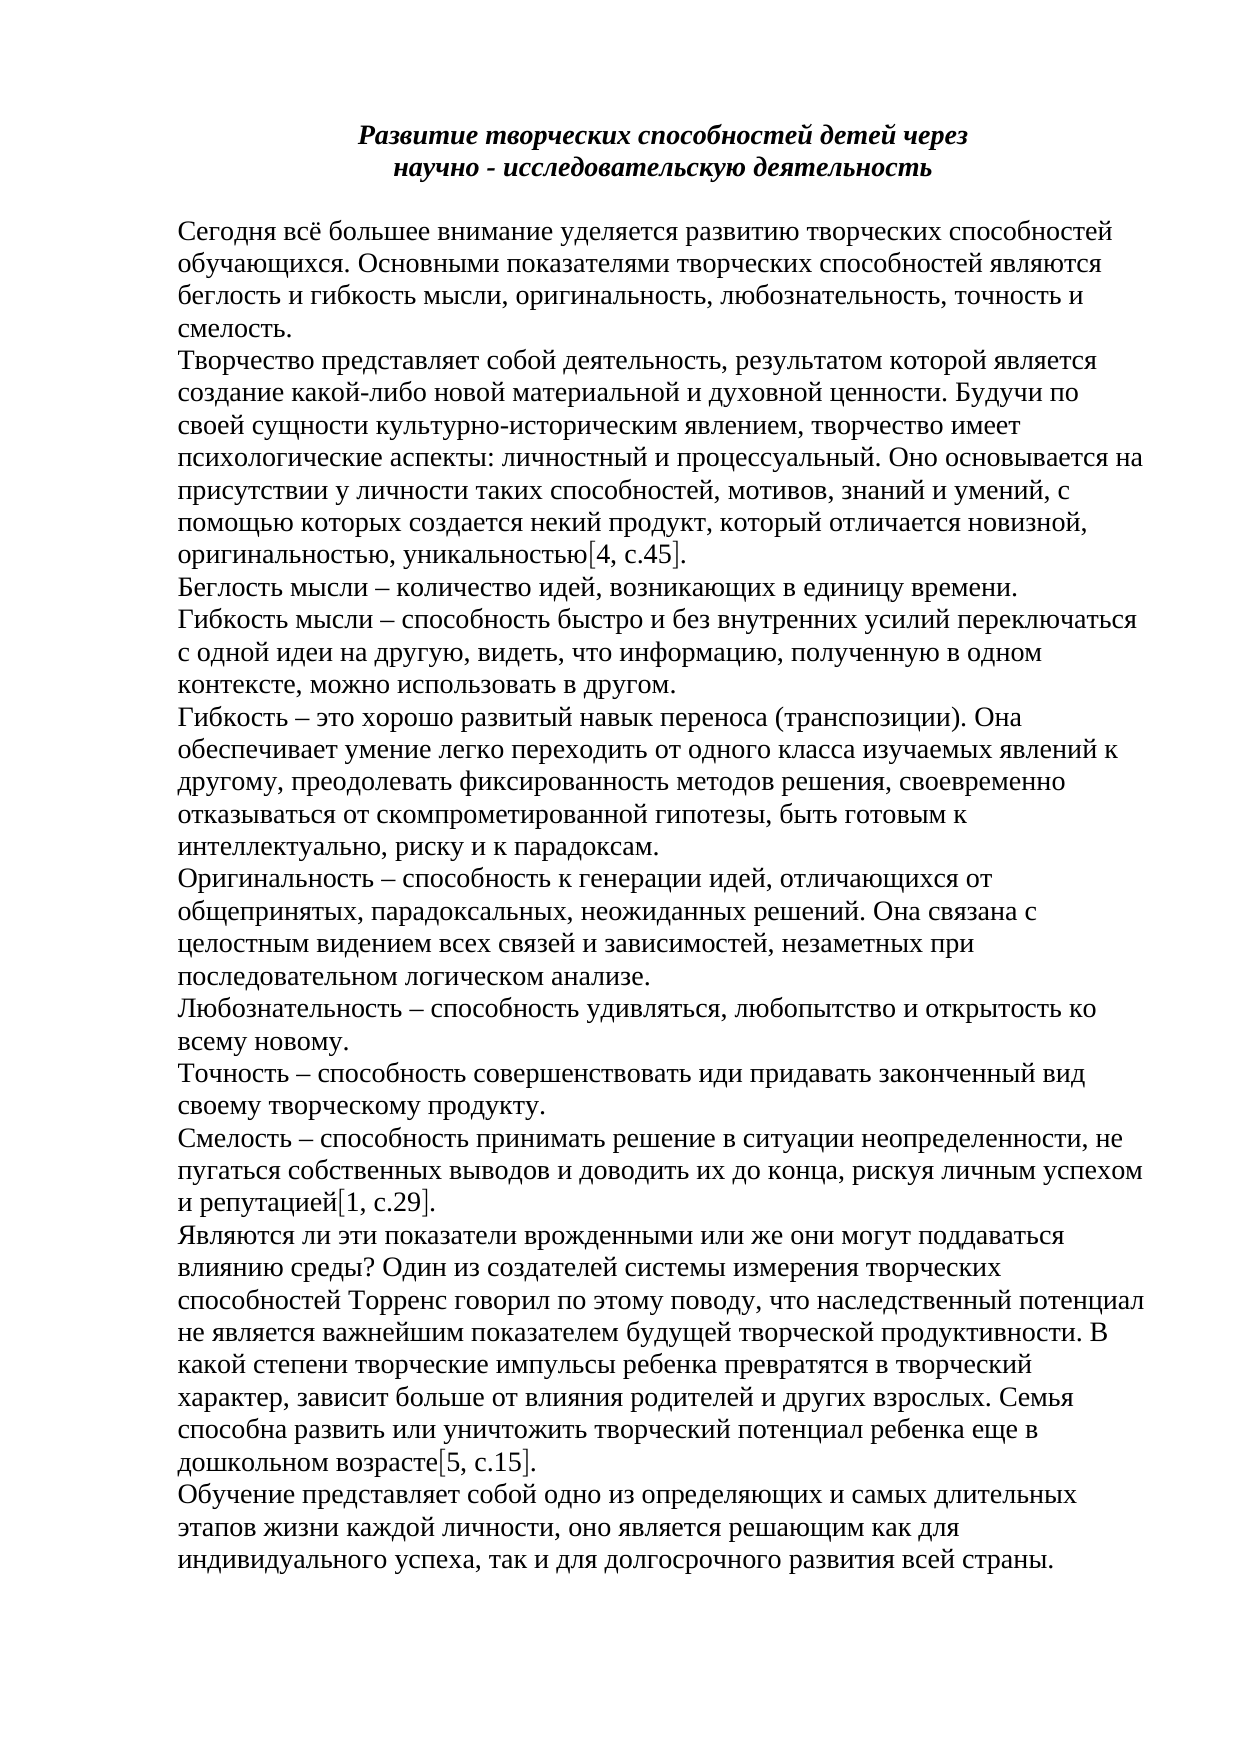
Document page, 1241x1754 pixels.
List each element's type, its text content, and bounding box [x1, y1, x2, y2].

text Развитие творческих способностей детей через [177, 118, 1152, 151]
text Беглость мысли – количество идей, возникающих в единицу времени. [177, 570, 1152, 602]
text Гибкость – это хорошо развитый навык переноса (транспозиции). Она обеспечивает умение легко переходить от одного класса изучаемых явлений к другому, преодолевать фиксированность методов решения, своевременно отказываться от скомпрометированной гипотезы, быть готовым к интеллектуально, риску и к парадоксам. [177, 699, 1152, 862]
text Оригинальность – способность к генерации идей, отличающихся от общепринятых, парадоксальных, неожиданных решений. Она связана с целостным видением всех связей и зависимостей, незаметных при последовательном логическом анализе. [177, 862, 1152, 991]
text Точность – способность совершенствовать иди придавать законченный вид своему творческому продукту. [177, 1056, 1152, 1121]
text Творчество представляет собой деятельность, результатом которой является создание какой-либо новой материальной и духовной ценности. Будучи по своей сущности культурно-историческим явлением, творчество имеет психологические аспекты: личностный и процессуальный. Оно основывается на присутствии у личности таких способностей, мотивов, знаний и умений, с помощью которых создается некий продукт, который отличается новизной, оригинальностью, уникальностью4, с.45. [177, 343, 1152, 570]
text Смелость – способность принимать решение в ситуации неопределенности, не пугаться собственных выводов и доводить их до конца, рискуя личным успехом и репутацией1, с.29. [177, 1121, 1152, 1218]
text Любознательность – способность удивляться, любопытство и открытость ко всему новому. [177, 991, 1152, 1056]
text Сегодня всё большее внимание уделяется развитию творческих способностей обучающихся. Основными показателями творческих способностей являются беглость и гибкость мысли, оригинальность, любознательность, точность и смелость. [177, 213, 1152, 343]
text Обучение представляет собой одно из определяющих и самых длительных этапов жизни каждой личности, оно является решающим как для индивидуального успеха, так и для долгосрочного развития всей страны. [177, 1477, 1152, 1574]
text научно - исследовательскую деятельность [177, 151, 1152, 183]
text Являются ли эти показатели врожденными или же они могут поддаваться влиянию среды? Один из создателей системы измерения творческих способностей Торренс говорил по этому поводу, что наследственный потенциал не является важнейшим показателем будущей творческой продуктивности. В какой степени творческие импульсы ребенка превратятся в творческий характер, зависит больше от влияния родителей и других взрослых. Семья способна развить или уничтожить творческий потенциал ребенка еще в дошкольном возрасте5, с.15. [177, 1218, 1152, 1477]
text Гибкость мысли – способность быстро и без внутренних усилий переключаться с одной идеи на другую, видеть, что информацию, полученную в одном контексте, можно использовать в другом. [177, 602, 1152, 699]
